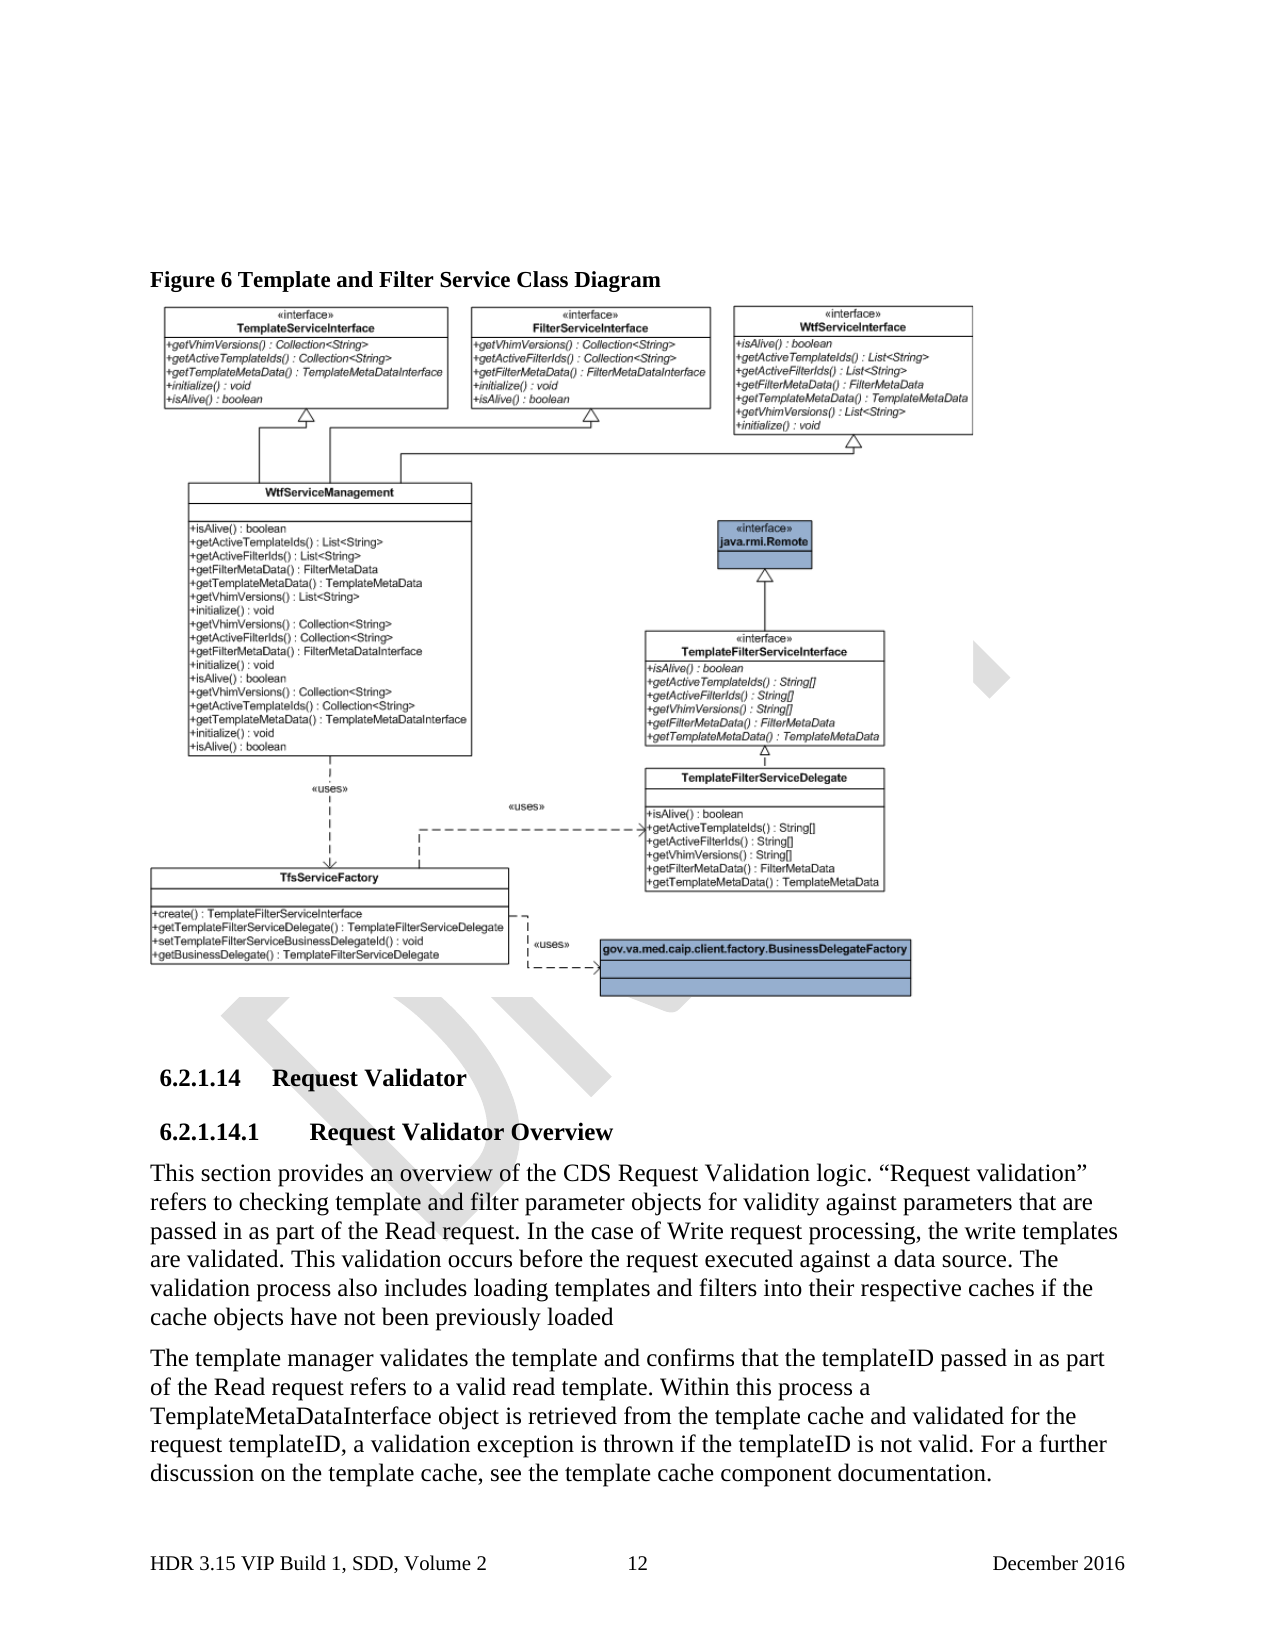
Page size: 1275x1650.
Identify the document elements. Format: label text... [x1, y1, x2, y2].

text This section provides an overview of the CDS Request Validation logic. “Request validation” refers to checking template and filter parameter objects for validity against parameters that are passed in as part of the Read request. In the case of Write request processing, the write templates are validated. This validation occurs before the request executed against a data source. The validation process also includes loading templates and filters into their respective caches if the cache objects have not been previously loaded [150, 1158, 1125, 1331]
picture [150, 305, 974, 997]
text Figure 6 Template and Filter Service Class Diagram [150, 267, 1125, 293]
subtitle Request Validator [159, 1063, 1125, 1092]
text The template manager validates the template and confirms that the templateID passed in as part of the Read request refers to a valid read template. Within this process a TemplateMetaDataInterface object is retrieved from the template cache and validated for the request templateID, a validation exception is thrown if the templateID is not valid. For a further discussion on the template cache, see the template cache component documentation. [150, 1343, 1125, 1487]
subtitle Request Validator Overview [159, 1117, 1125, 1146]
